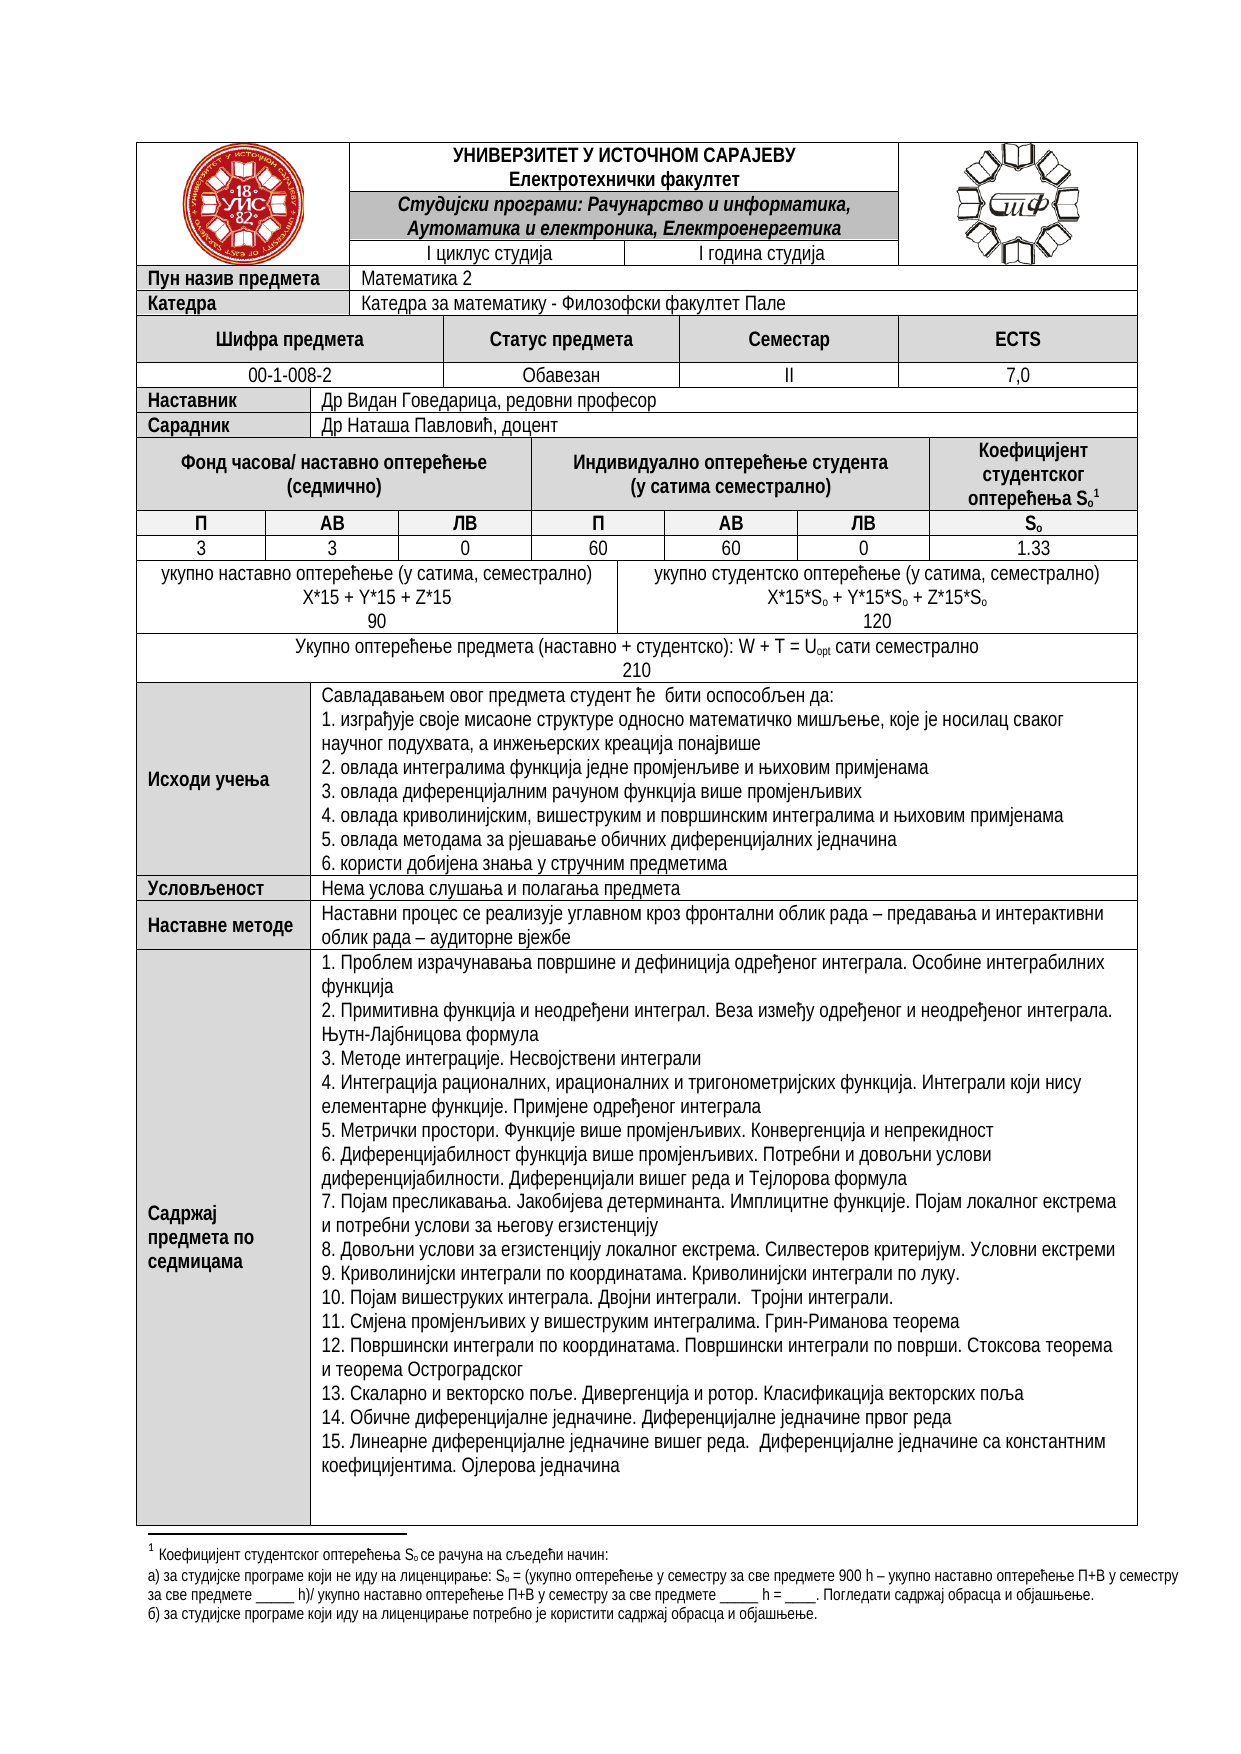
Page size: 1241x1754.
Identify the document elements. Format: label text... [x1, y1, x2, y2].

table_cell 1. Проблем израчунавања површине и дефиниција одређеног интеграла. Особине интеграбилних функција 2. Примитивна функција и неодређени интеграл. Веза између одређеног и неодређеног интеграла. Њутн-Лајбницова формула 3. Методе интеграције. Несвојствени интеграли 4. Интеграција рационалних, ирационалних и тригонометријских функција. Интеграли који нису елементарне функције. Примјене одређеног интеграла 5. Метрички простори. Функције више промјенљивих. Конвергенција и непрекидност 6. Диференцијабилност функција више промјенљивих. Потребни и довољни услови диференцијабилности. Диференцијали вишег реда и Тејлорова формула 7. Појам пресликавања. Јакобијева детерминанта. Имплицитне функције. Појам локалног екстрема и потребни услови за његову егзистенцију 8. Довољни услови за егзистенцију локалног екстрема. Силвестеров критеријум. Условни екстреми 9. Криволинијски интеграли по координатама. Криволинијски интеграли по луку. 10. Појам вишеструких интеграла. Двојни интеграли. Тројни интеграли. 11. Смјена промјенљивих у вишеструким интегралима. Грин-Риманова теорема 12. Површински интеграли по координатама. Површински интеграли по површи. Стоксова теорема и теорема Остроградског 13. Скаларно и векторско поље. Дивергенција и ротор. Класификација векторских поља 14. Обичне диференцијалне једначине. Диференцијалне једначине првог реда 15. Линеарне диференцијалне једначине вишег реда. Диференцијалне једначине са константним коефицијентима. Ојлерова једначина [311, 950, 1137, 1525]
table_cell Индивидуално оптерећење студента (у сатима семестрално) [532, 438, 929, 510]
table_cell Садржај предмета по седмицама [137, 950, 310, 1525]
table_cell Савладавањем овог предмета студент ће бити оспособљен да: 1. изграђује своје мисаоне структуре односно математичко мишљење, које је носилац сваког научног подухвата, а инжењерских креација понајвише 2. oвлада интегралима функција једне промјенљиве и њиховим примјенама 3. овлада диференцијалним рачуном функција више промјенљивих 4. овлада криволинијским, вишеструким и површинским интегралима и њиховим примјенама 5. овлада методама за рјешавање обичних диференцијалних једначина 6. користи добијена знања у стручним предметима [311, 683, 1137, 875]
table_cell I година студија [625, 241, 898, 264]
table_cell 60 [532, 536, 664, 560]
table_cell II [680, 363, 898, 387]
table_cell П [137, 511, 265, 535]
table_cell Нема услова слушања и полагања предмета [311, 876, 1137, 900]
table_cell 3 [137, 536, 265, 560]
table_cell Исходи учења [137, 683, 310, 875]
table_cell укупно наставно оптерећење (у сатима, семестрално) X*15 + Y*15 + Z*15 90 [137, 561, 617, 633]
table_cell Условљеност [137, 876, 310, 900]
table_cell 0 [399, 536, 531, 560]
table_cell Математика 2 [350, 266, 1137, 289]
table_cell 3 [266, 536, 398, 560]
table_cell 1.33 [930, 536, 1137, 560]
table_cell 00-1-008-2 [137, 363, 443, 387]
table_cell П [532, 511, 664, 535]
table_cell Укупно оптерећење предмета (наставно + студентско): W + T = Uopt сати семестрално 210 [137, 634, 1137, 682]
table_cell Семестар [680, 316, 898, 362]
table_cell So [930, 511, 1137, 535]
table_cell ЛВ [399, 511, 531, 535]
table_cell АВ [266, 511, 398, 535]
table_header [304, 143, 349, 264]
table_cell АВ [665, 511, 797, 535]
table_cell Др Видан Говедарица, редовни професор [311, 388, 1137, 412]
table_cell Фонд часова/ наставно оптерећење (седмично) [137, 438, 531, 510]
table_cell Катедра [137, 291, 349, 314]
table_cell Наставни процес се реализује углавном кроз фронтални облик рада – предавања и интерактивни облик рада – аудиторне вјежбе [311, 901, 1137, 949]
table_cell 60 [665, 536, 797, 560]
picture [956, 142, 1080, 265]
table_cell Пун назив предмета [137, 266, 349, 289]
table_cell 0 [798, 536, 929, 560]
table_cell 7,0 [899, 363, 1137, 387]
table_cell ЛВ [798, 511, 929, 535]
table_header [1080, 143, 1137, 264]
table_cell Наставник [137, 388, 310, 412]
table_cell I циклус студија [350, 241, 624, 264]
table_cell Статус предмета [444, 316, 679, 362]
table_cell Шифра предмета [137, 316, 443, 362]
table_cell Обавезан [444, 363, 679, 387]
table_cell Наставне методе [137, 901, 310, 949]
table_cell укупно студентско оптерећење (у сатима, семестрално) X*15*So + Y*15*So + Z*15*So 120 [618, 561, 1137, 633]
table_header [899, 143, 956, 264]
table_cell Коефицијент студентског оптерећења So [930, 438, 1137, 510]
table_header [137, 143, 182, 264]
picture [182, 142, 304, 265]
table_cell Катедра за математику - Филозофски факултет Пале [350, 291, 1137, 314]
table_header УНИВЕРЗИТЕТ У ИСТОЧНОМ САРАЈЕВУ Електротехнички факултет [350, 143, 898, 191]
table_cell Студијски програми: Рачунарство и информатика, Аутоматика и електроника, Електроенергетика [350, 192, 898, 239]
table_cell Сарадник [137, 413, 310, 437]
table_cell Др Наташа Павловић, доцент [311, 413, 1137, 437]
table_cell ECTS [899, 316, 1137, 362]
